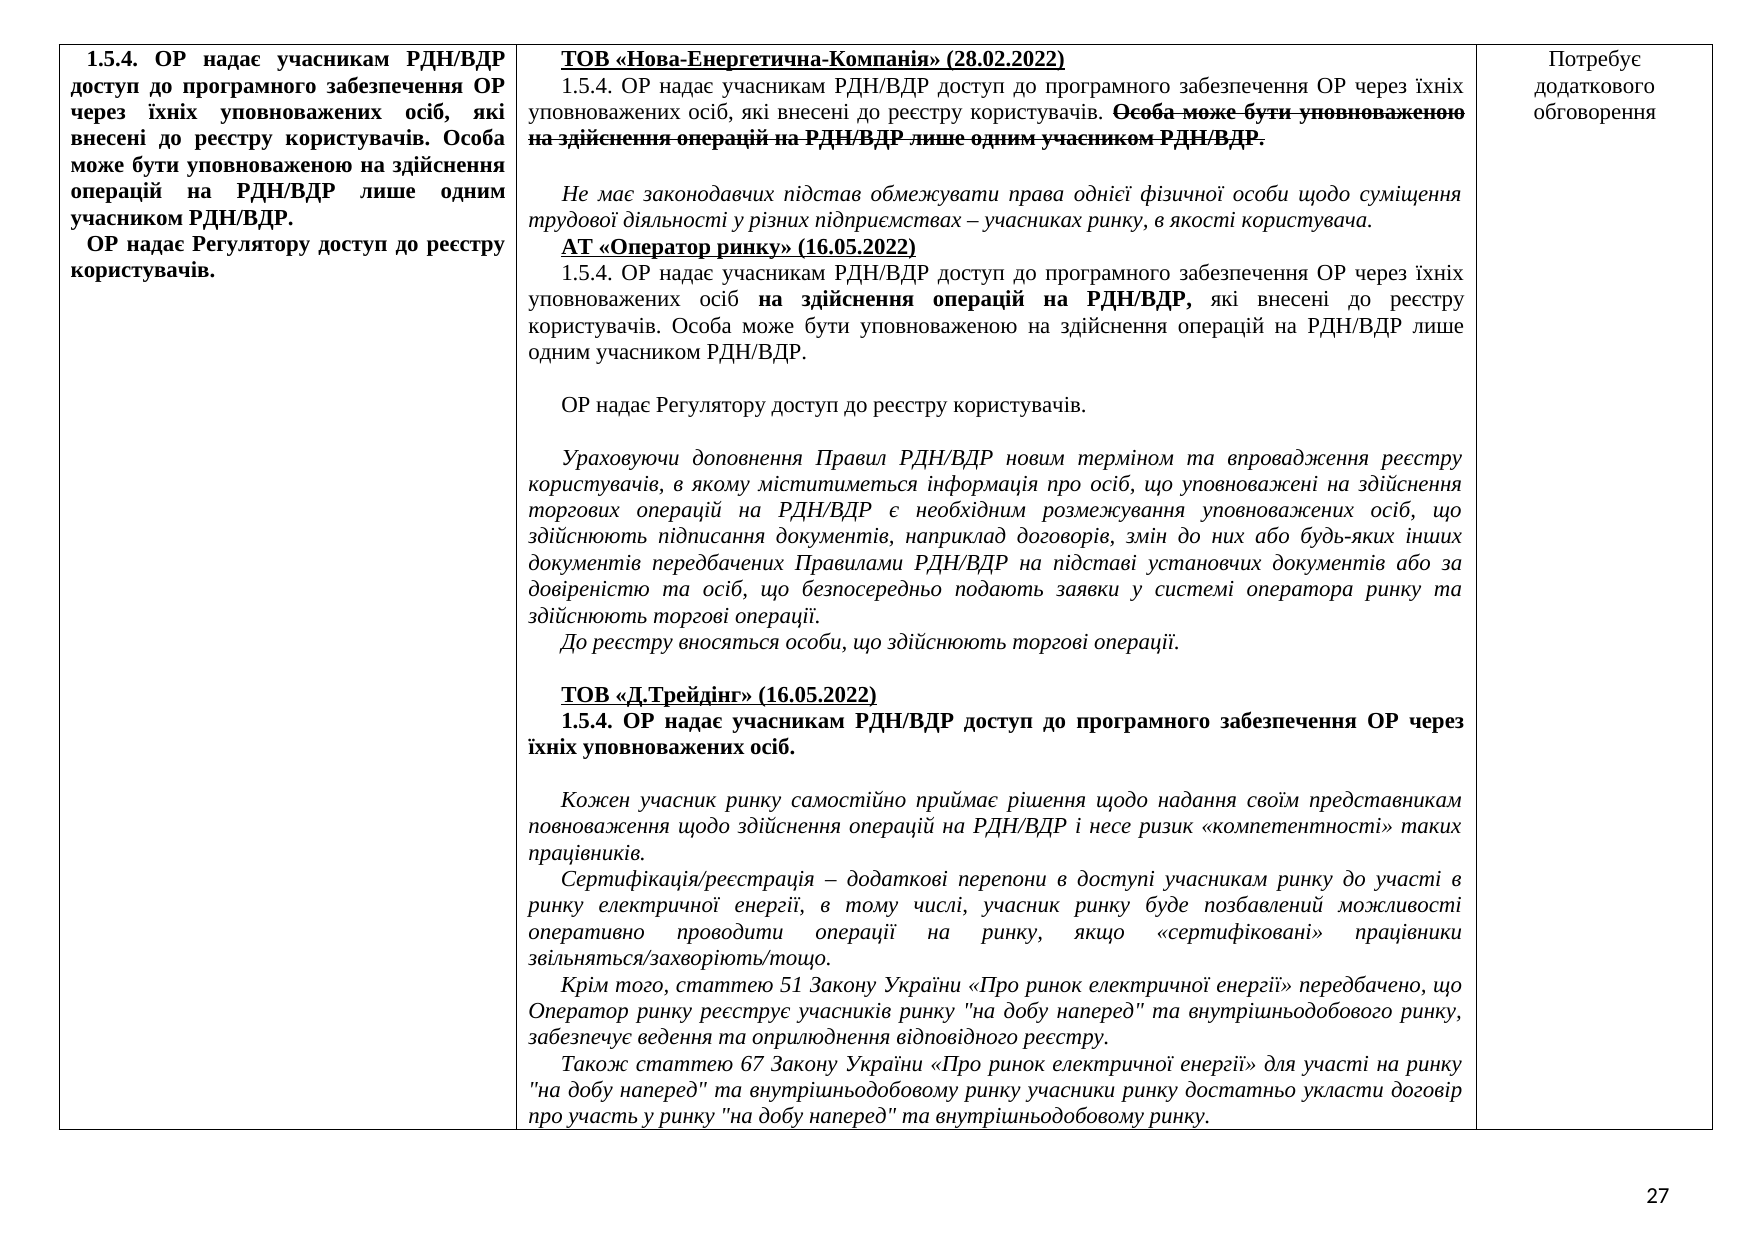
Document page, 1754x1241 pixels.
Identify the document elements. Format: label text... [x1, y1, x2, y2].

table_cell ТОВ «Нова-Енергетична-Компанія» (28.02.2022) 1.5.4. ОР надає учасникам РДН/ВДР доступ до програмного забезпечення ОР через їхніх уповноважених осіб, які внесені до реєстру користувачів. Особа може бути уповноваженою на здійснення операцій на РДН/ВДР лише одним учасником РДН/ВДР. Не має законодавчих підстав обмежувати права однієї фізичної особи щодо суміщення трудової діяльності у різних підприємствах – учасниках ринку, в якості користувача. АТ «Оператор ринку» (16.05.2022) 1.5.4. ОР надає учасникам РДН/ВДР доступ до програмного забезпечення ОР через їхніх уповноважених осіб на здійснення операцій на РДН/ВДР, які внесені до реєстру користувачів. Особа може бути уповноваженою на здійснення операцій на РДН/ВДР лише одним учасником РДН/ВДР. ОР надає Регулятору доступ до реєстру користувачів. Ураховуючи доповнення Правил РДН/ВДР новим терміном та впровадження реєстру користувачів, в якому міститиметься інформація про осіб, що уповноважені на здійснення торгових операцій на РДН/ВДР є необхідним розмежування уповноважених осіб, що здійснюють підписання документів, наприклад договорів, змін до них або будь-яких інших документів передбачених Правилами РДН/ВДР на підставі установчих документів або за довіреністю та осіб, що безпосередньо подають заявки у системі оператора ринку та здійснюють торгові операції. До реєстру вносяться особи, що здійснюють торгові операції. ТОВ «Д.Трейдінг» (16.05.2022) 1.5.4. ОР надає учасникам РДН/ВДР доступ до програмного забезпечення ОР через їхніх уповноважених осіб. Кожен учасник ринку самостійно приймає рішення щодо надання своїм представникам повноваження щодо здійснення операцій на РДН/ВДР і несе ризик «компетентності» таких працівників. Сертифікація/реєстрація – додаткові перепони в доступі учасникам ринку до участі в ринку електричної енергії, в тому числі, учасник ринку буде позбавлений можливості оперативно проводити операції на ринку, якщо «сертифіковані» працівники звільняться/захворіють/тощо. Крім того, статтею 51 Закону України «Про ринок електричної енергії» передбачено, що Оператор ринку реєструє учасників ринку "на добу наперед" та внутрішньодобового ринку, забезпечує ведення та оприлюднення відповідного реєстру. Також статтею 67 Закону України «Про ринок електричної енергії» для участі на ринку "на добу наперед" та внутрішньодобовому ринку учасники ринку достатньо укласти договір про участь у ринку "на добу наперед" та внутрішньодобовому ринку. [517, 45, 1476, 1129]
table_cell 1.5.4. ОР надає учасникам РДН/ВДР доступ до програмного забезпечення ОР через їхніх уповноважених осіб, які внесені до реєстру користувачів. Особа може бути уповноваженою на здійснення операцій на РДН/ВДР лише одним учасником РДН/ВДР. ОР надає Регулятору доступ до реєстру користувачів. [60, 45, 516, 1129]
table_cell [1477, 45, 1712, 1129]
